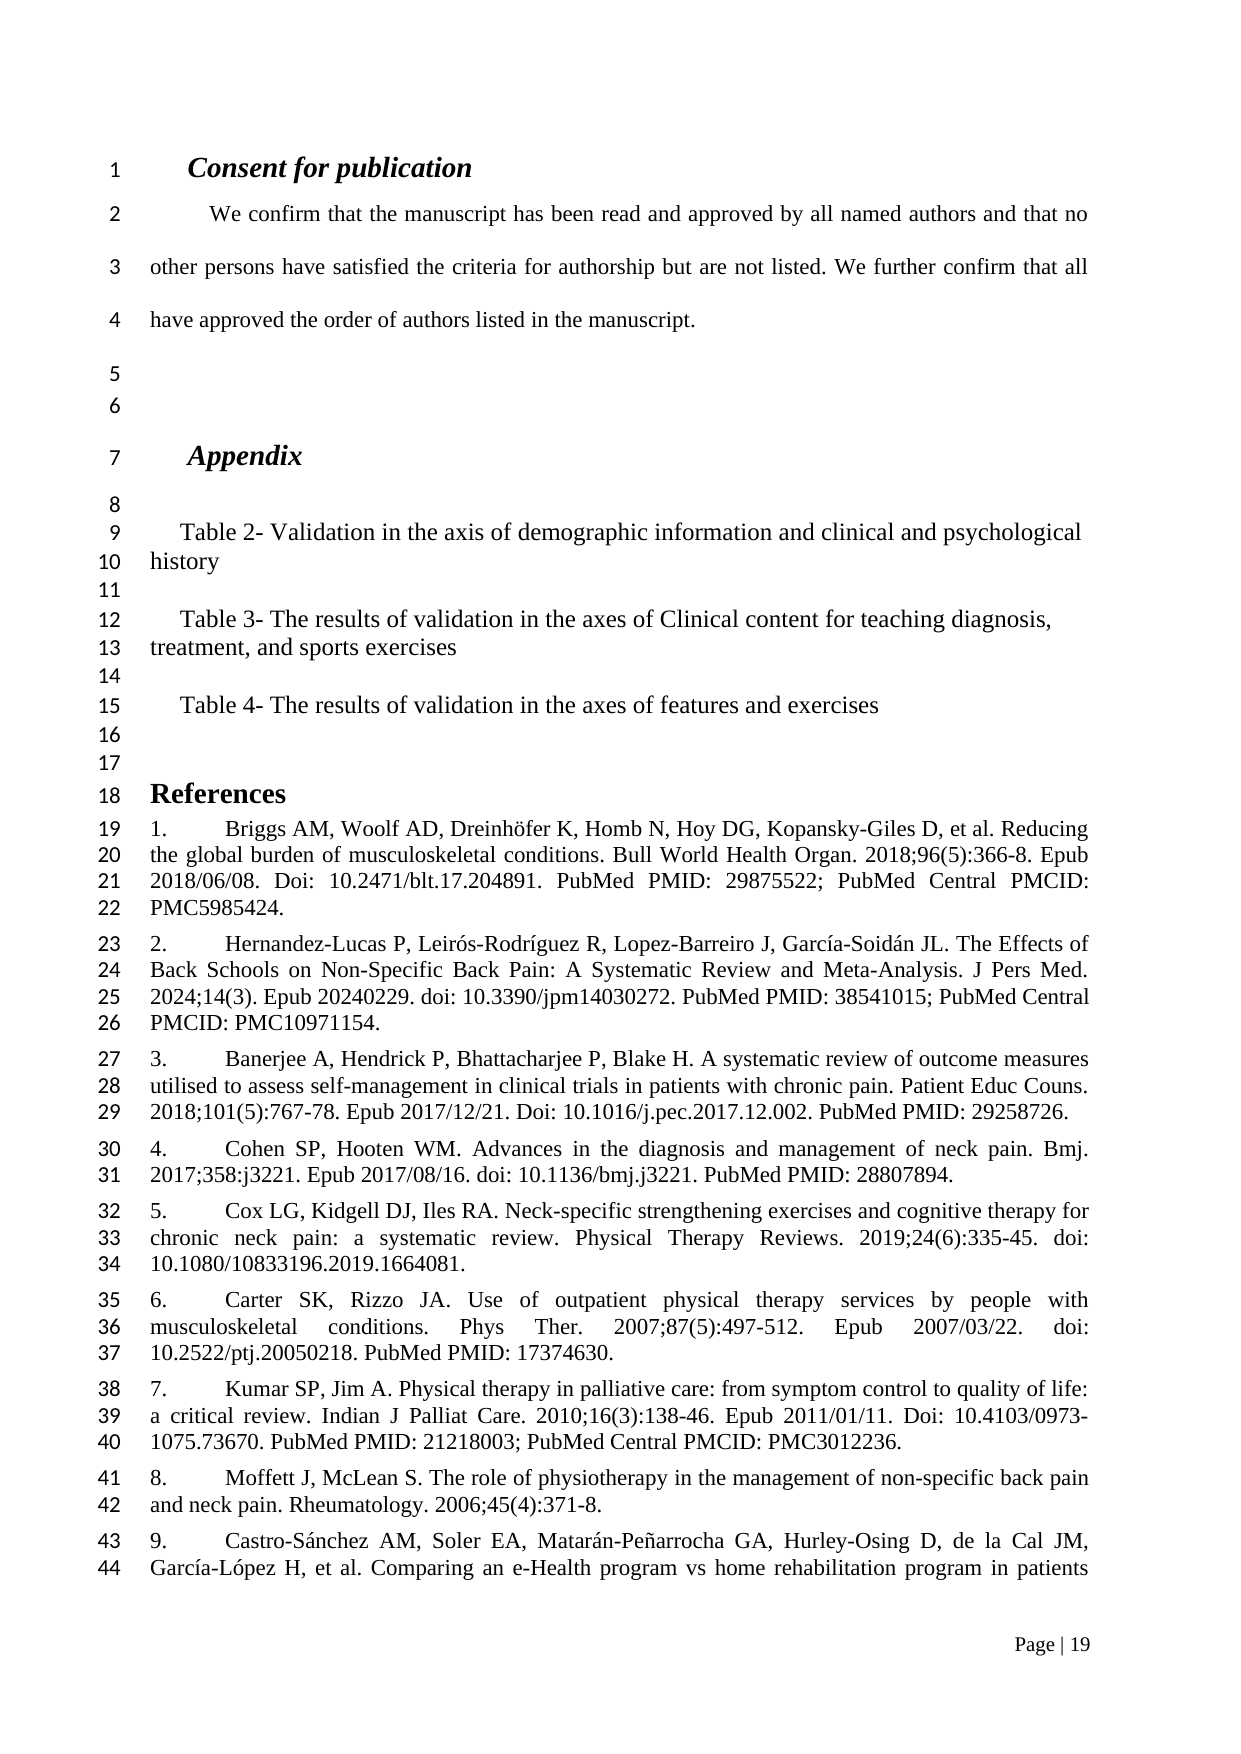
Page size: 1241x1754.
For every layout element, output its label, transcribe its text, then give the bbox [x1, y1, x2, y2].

text 5. Cox LG, Kidgell DJ, Iles RA. Neck-specific strengthening exercises and cognitive therapy for chronic neck pain: a systematic review. Physical Therapy Reviews. 2019;24(6):335-45. doi: 10.1080/10833196.2019.1664081. [150, 1197, 1090, 1276]
text 2. Hernandez-Lucas P, Leirós-Rodríguez R, Lopez-Barreiro J, García-Soidán JL. The Effects of Back Schools on Non-Specific Back Pain: A Systematic Review and Meta-Analysis. J Pers Med. 2024;14(3). Epub 20240229. doi: 10.3390/jpm14030272. PubMed PMID: 38541015; PubMed Central PMCID: PMC10971154. [150, 930, 1090, 1036]
text Table 4- The results of validation in the axes of features and exercises [150, 690, 1090, 719]
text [150, 1527, 1090, 1580]
text Appendix [187, 438, 1090, 472]
subtitle References [150, 776, 1090, 810]
text Consent for publication [187, 150, 1090, 183]
text 3. Banerjee A, Hendrick P, Bhattacharjee P, Blake H. A systematic review of outcome measures utilised to assess self-management in clinical trials in patients with chronic pain. Patient Educ Couns. 2018;101(5):767-78. Epub 2017/12/21. Doi: 10.1016/j.pec.2017.12.002. PubMed PMID: 29258726. [150, 1046, 1090, 1124]
text 8. Moffett J, McLean S. The role of physiotherapy in the management of non-specific back pain and neck pain. Rheumatology. 2006;45(4):371-8. [150, 1464, 1090, 1517]
text Table 3- The results of validation in the axes of Clinical content for teaching diagnosis, treatment, and sports exercises [150, 604, 1090, 661]
text 4. Cohen SP, Hooten WM. Advances in the diagnosis and management of neck pain. Bmj. 2017;358:j3221. Epub 2017/08/16. doi: 10.1136/bmj.j3221. PubMed PMID: 28807894. [150, 1134, 1090, 1187]
text 1. Briggs AM, Woolf AD, Dreinhöfer K, Homb N, Hoy DG, Kopansky-Giles D, et al. Reducing the global burden of musculoskeletal conditions. Bull World Health Organ. 2018;96(5):366-8. Epub 2018/06/08. Doi: 10.2471/blt.17.204891. PubMed PMID: 29875522; PubMed Central PMCID: PMC5985424. [150, 815, 1090, 920]
text We confirm that the manuscript has been read and approved by all named authors and that no other persons have satisfied the criteria for authorship but are not listed. We further confirm that all have approved the order of authors listed in the manuscript. [150, 200, 1090, 332]
text 6. Carter SK, Rizzo JA. Use of outpatient physical therapy services by people with musculoskeletal conditions. Phys Ther. 2007;87(5):497-512. Epub 2007/03/22. doi: 10.2522/ptj.20050218. PubMed PMID: 17374630. [150, 1286, 1090, 1365]
text 7. Kumar SP, Jim A. Physical therapy in palliative care: from symptom control to quality of life: a critical review. Indian J Palliat Care. 2010;16(3):138-46. Epub 2011/01/11. Doi: 10.4103/0973-1075.73670. PubMed PMID: 21218003; PubMed Central PMCID: PMC3012236. [150, 1375, 1090, 1454]
text Table 2- Validation in the axis of demographic information and clinical and psychological history [150, 517, 1090, 575]
